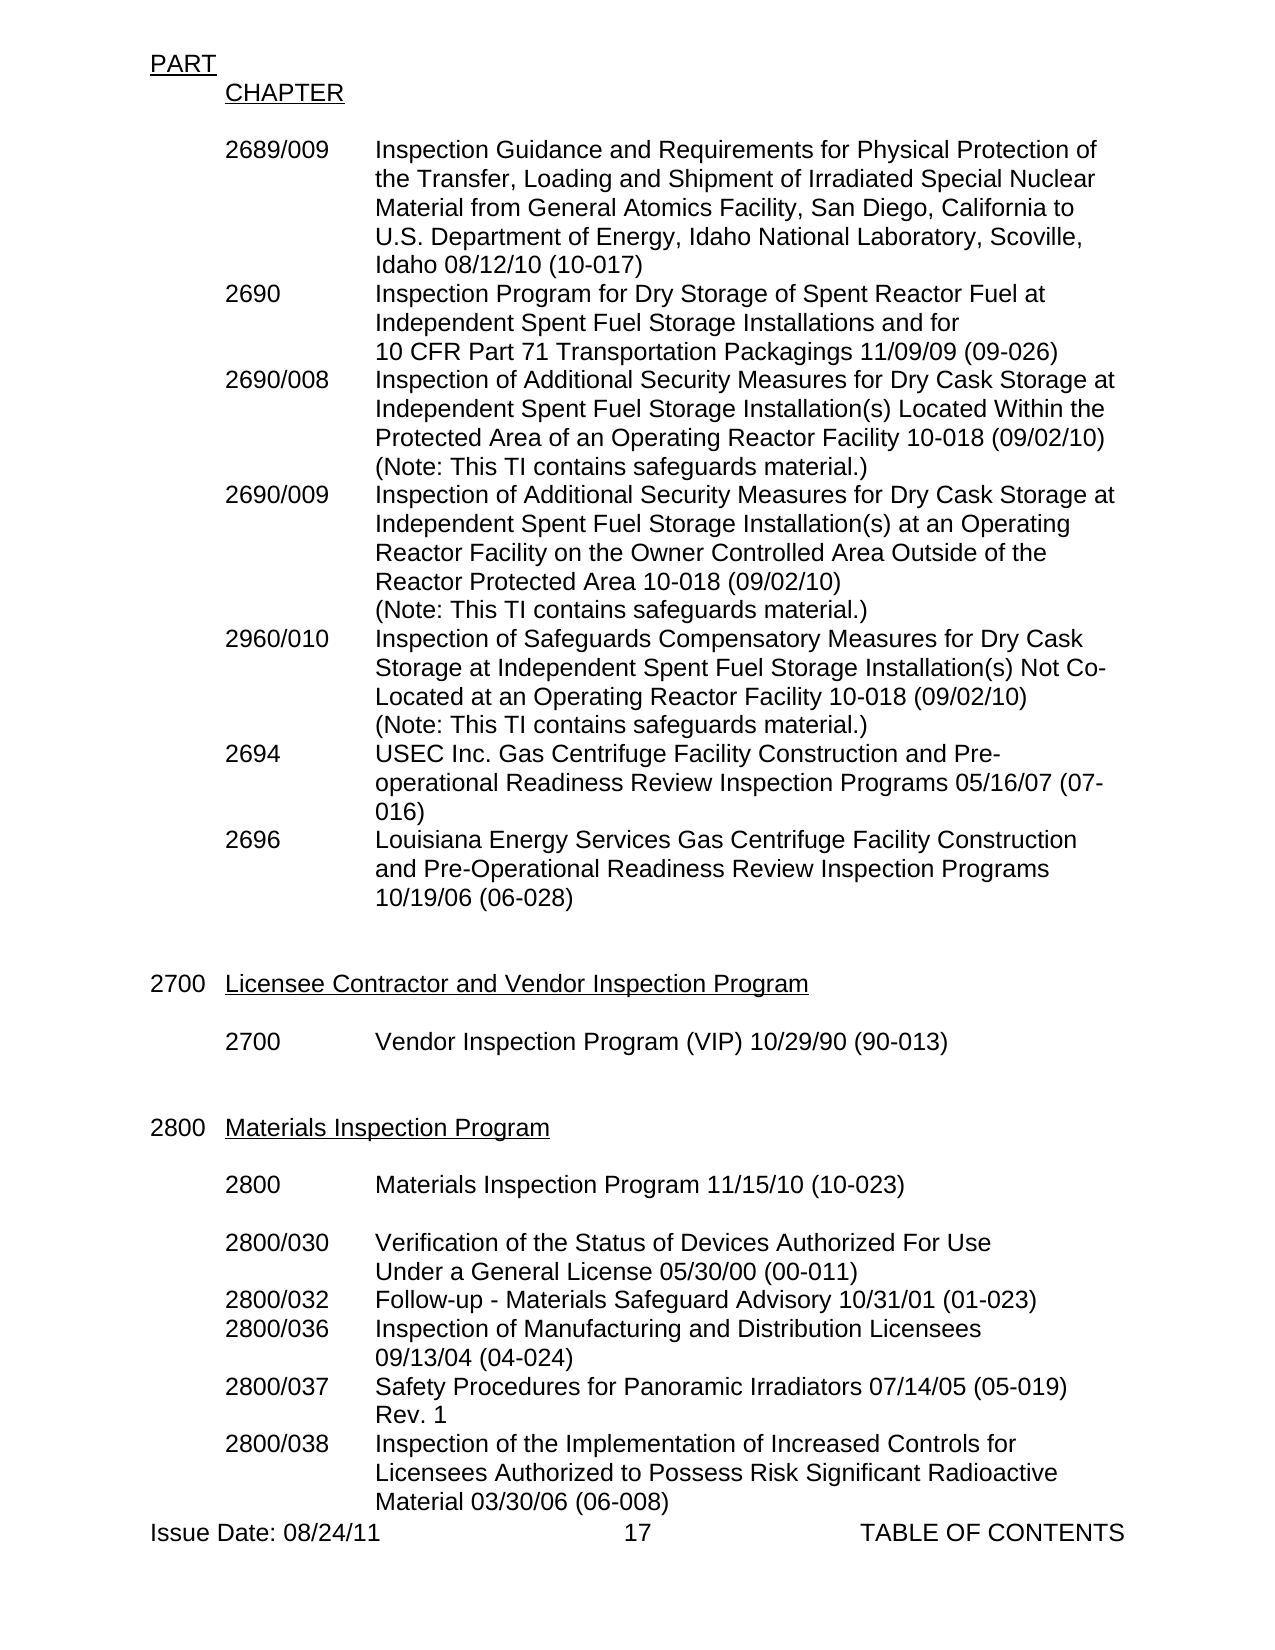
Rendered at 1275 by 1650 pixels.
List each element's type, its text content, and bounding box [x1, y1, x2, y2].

text 2800/036 Inspection of Manufacturing and Distribution Licensees [150, 1314, 1125, 1343]
text 2800/032 Follow-up - Materials Safeguard Advisory 10/31/01 (01-023) [150, 1285, 1125, 1314]
text Under a General License 05/30/00 (00-011) [150, 1257, 1125, 1285]
text 2696 Energy Services Gas Centrifuge Facility Construction and Pre-Operational Readiness Review Inspection Programs 10/19/06 (06-028) [150, 825, 1125, 912]
text (Note: This TI contains safeguards material.) [150, 595, 1125, 624]
text 2700 Licensee Contractor and Vendor Inspection Program [150, 969, 1125, 998]
text 2800/030 Verification of the Status of Devices Authorized For Use [150, 1228, 1125, 1257]
text 2689/009 Inspection Guidance and Requirements for Physical Protection of the Transfer, Loading and Shipment of Irradiated Special Nuclear Material from General Atomics Facility, San Diego, California to U.S. Department of Energy, Idaho National Laboratory, Scoville, Idaho 08/12/10 (10-017) [150, 135, 1125, 279]
text 2800 Materials Inspection Program [150, 1113, 1125, 1142]
text 2690/008 Inspection of Additional Security Measures for Dry Cask Storage at Independent Spent Fuel Storage Installation(s) Located Within the Protected Area of an Operating Reactor Facility 10-018 (09/02/10) [225, 365, 1125, 452]
text 2800 Materials Inspection Program 11/15/10 (10-023) [150, 1170, 1125, 1199]
text (Note: This TI contains safeguards material.) [150, 452, 1125, 480]
text (Note: This TI contains safeguards material.) [150, 710, 1125, 739]
text 2700 Vendor Inspection Program (VIP) 10/29/90 (90-013) [150, 1027, 1125, 1055]
text 2800/038 Inspection of the Implementation of Increased Controls for Licensees Authorized to Possess Risk Significant Radioactive Material 03/30/06 (06-008) [150, 1429, 1125, 1515]
text 2690/009 Inspection of Additional Security Measures for Dry Cask Storage at Independent Spent Fuel Storage Installation(s) at an Operating Reactor Facility on the Owner Controlled Area Outside of the Reactor Protected Area 10-018 (09/02/10) [225, 480, 1125, 595]
text 09/13/04 (04-024) [150, 1343, 1125, 1372]
text 2694 USEC Inc. Gas Centrifuge Facility Construction and Pre-operational Readiness Review Inspection Programs 05/16/07 (07-016) [150, 739, 1125, 825]
text 2800/037 Safety Procedures for Panoramic Irradiators 07/14/05 (05-019) [150, 1372, 1125, 1400]
text Rev. 1 [150, 1400, 1125, 1429]
text 2690 Inspection Program for Dry Storage of Spent Reactor Fuel at Independent Spent Fuel Storage Installations and for 10 CFR Part 71 Transportation Packagings 11/09/09 (09-026) [225, 279, 1125, 365]
text 2960/010 Inspection of Safeguards Compensatory Measures for Dry Cask Storage at Independent Spent Fuel Storage Installation(s) Not Co-Located at an Operating Reactor Facility 10-018 (09/02/10) [225, 624, 1125, 710]
